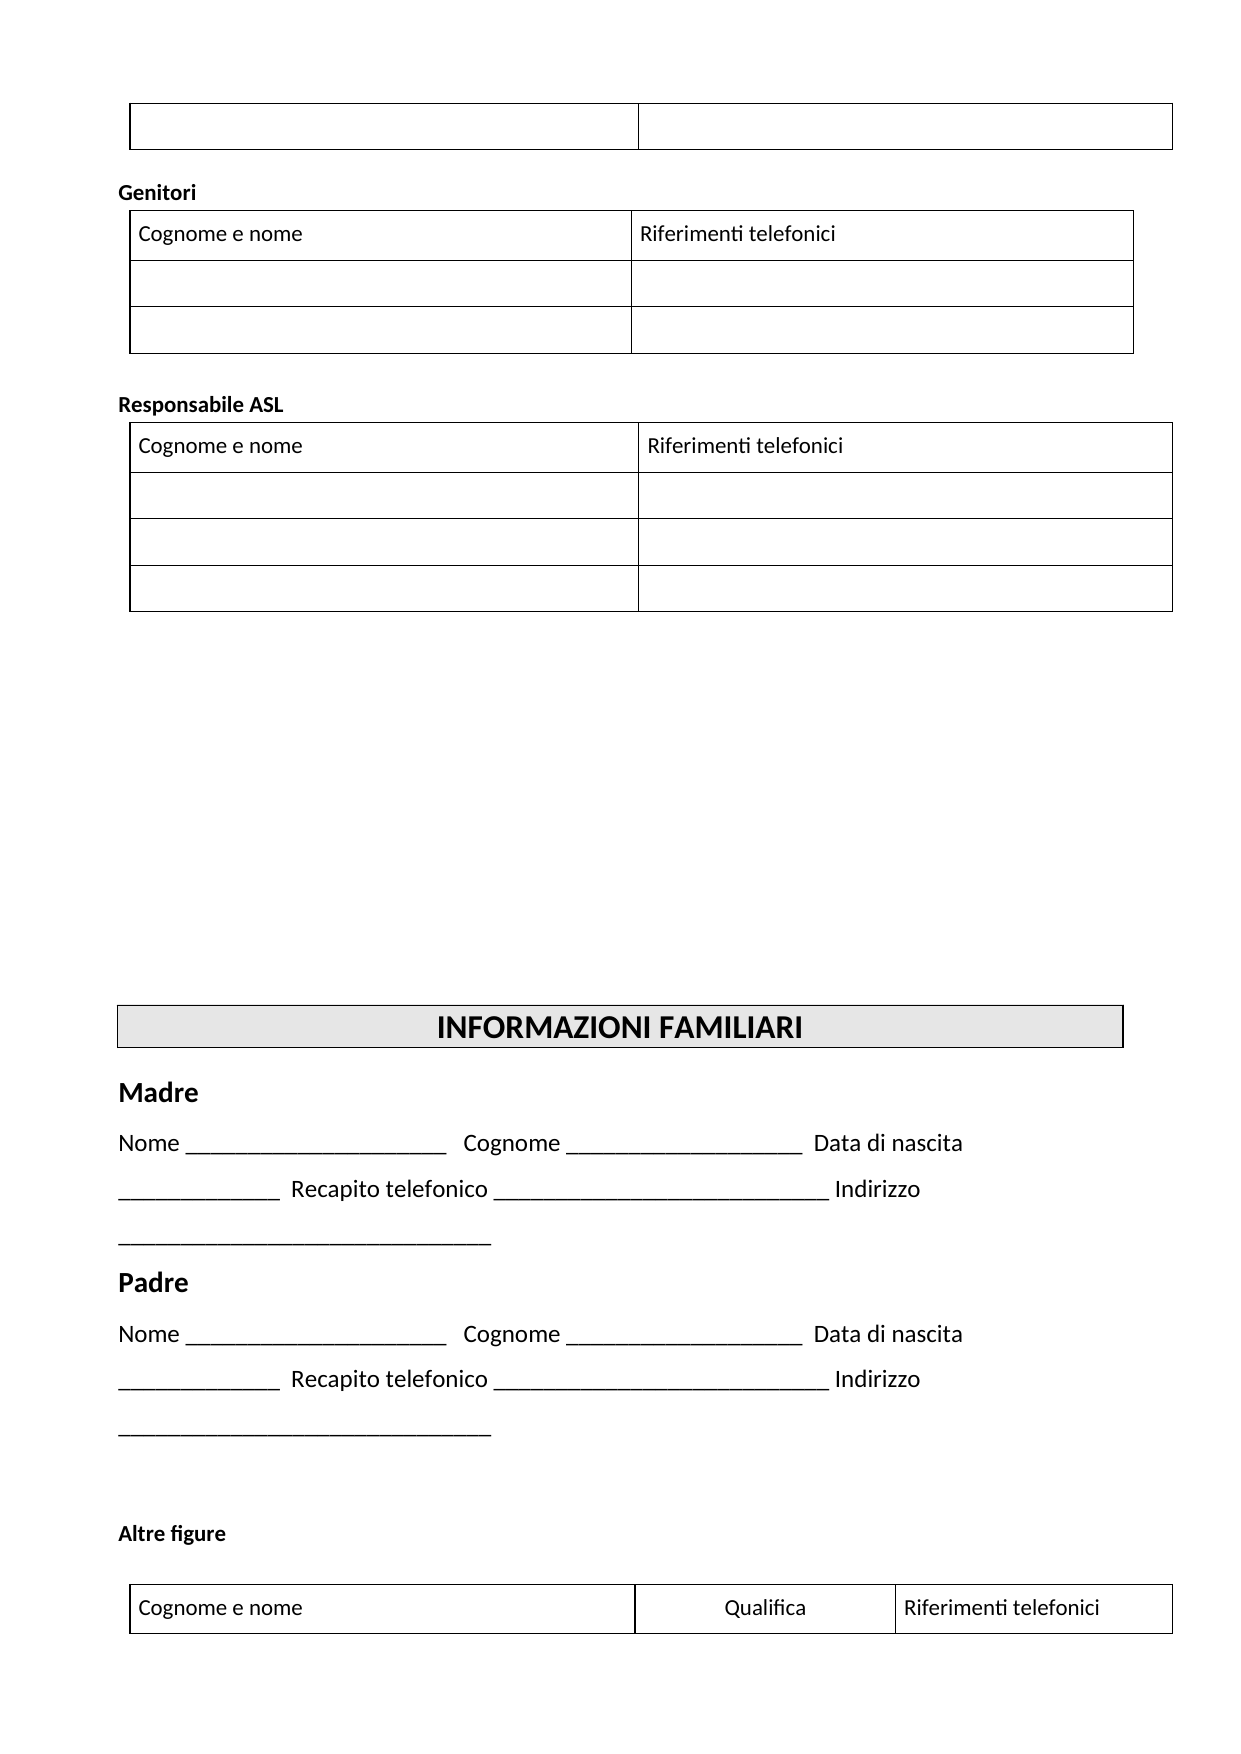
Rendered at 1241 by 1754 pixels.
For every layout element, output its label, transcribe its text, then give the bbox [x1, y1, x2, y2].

subtitle Altre figure [118, 1519, 1122, 1547]
table_header Cognome e nome [131, 423, 638, 472]
subtitle Nome _____________________ Cognome ___________________ Data di nascita _____________ Recapito telefonico ___________________________ Indirizzo ______________________________ [118, 1318, 1122, 1440]
table_cell [131, 519, 638, 564]
table_cell [639, 473, 1172, 518]
subtitle Nome _____________________ Cognome ___________________ Data di nascita _____________ Recapito telefonico ___________________________ Indirizzo ______________________________ [118, 1127, 1122, 1249]
subtitle Padre [118, 1264, 1122, 1300]
table_cell [131, 261, 631, 306]
subtitle Genitori [118, 178, 1122, 206]
table_cell [131, 566, 638, 611]
table_cell [639, 519, 1172, 564]
table_cell [639, 104, 1172, 149]
table_header Cognome e nome [131, 1585, 634, 1633]
table_header Riferimenti telefonici [632, 211, 1133, 259]
subtitle Responsabile ASL [118, 390, 1122, 418]
subtitle INFORMAZIONI FAMILIARI [118, 1006, 1122, 1047]
table_cell [131, 104, 638, 149]
table_header Riferimenti telefonici [896, 1585, 1172, 1633]
table_header Cognome e nome [131, 211, 631, 259]
table_cell [639, 566, 1172, 611]
table_cell [632, 261, 1133, 306]
table_cell [632, 307, 1133, 352]
table_cell [131, 307, 631, 352]
table_cell [131, 473, 638, 518]
subtitle Madre [118, 1074, 1122, 1109]
table_header Riferimenti telefonici [639, 423, 1172, 472]
table_header Qualifica [636, 1585, 895, 1633]
